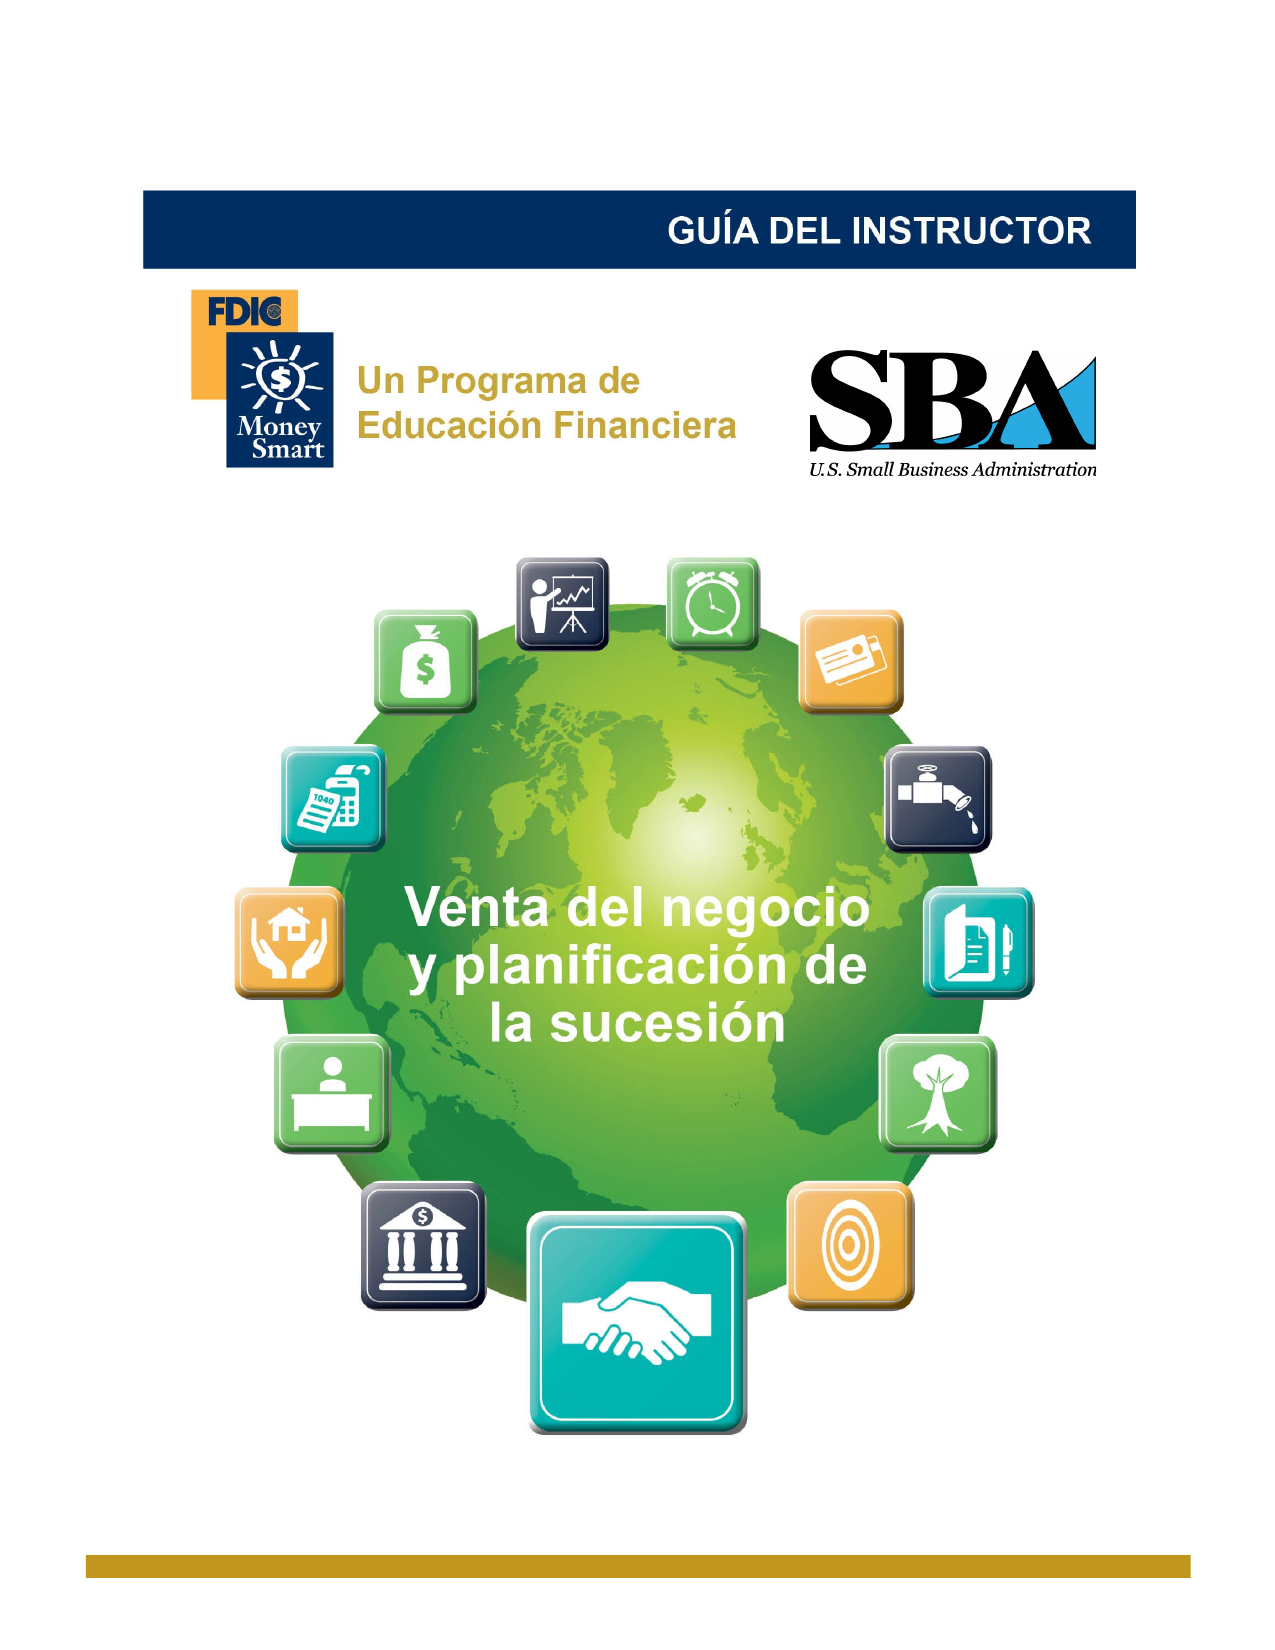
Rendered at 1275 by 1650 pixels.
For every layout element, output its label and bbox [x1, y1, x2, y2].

picture [75, 75, 1202, 1555]
